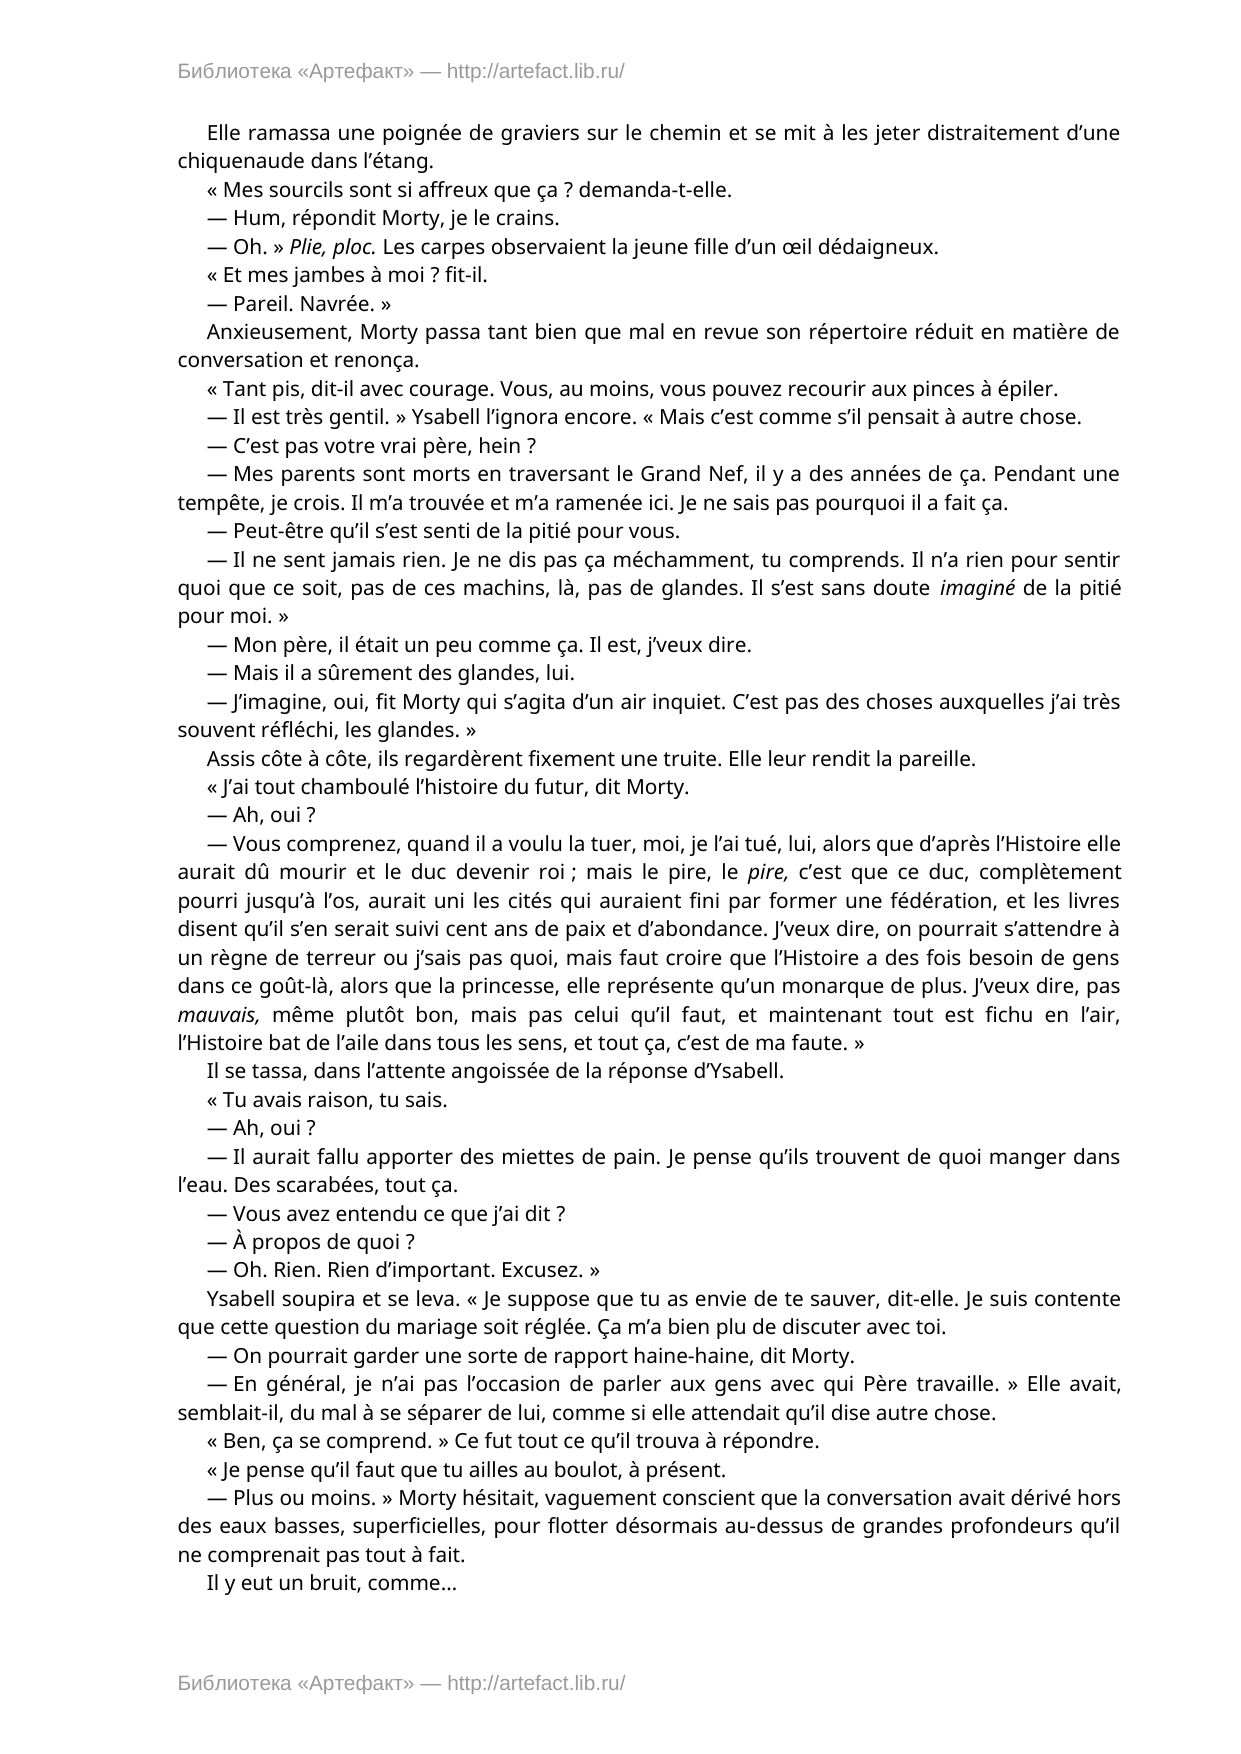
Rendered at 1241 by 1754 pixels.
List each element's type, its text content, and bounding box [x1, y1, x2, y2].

text — Il ne sent jamais rien. Je ne dis pas ça méchamment, tu comprends. Il n’a rien pour sentir quoi que ce soit, pas de ces machins, là, pas de glandes. Il s’est sans doute imaginé de la pitié pour moi. » [177, 545, 1122, 630]
text « Je pense qu’il faut que tu ailles au boulot, à présent. [177, 1455, 1122, 1483]
text — Mais il a sûrement des glandes, lui. [177, 658, 1122, 687]
text Elle ramassa une poignée de graviers sur le chemin et se mit à les jeter distraitement d’une chiquenaude dans l’étang. [177, 118, 1122, 175]
text — Oh. » Plie, ploc. Les carpes observaient la jeune fille d’un œil dédaigneux. [177, 232, 1122, 260]
text Il se tassa, dans l’attente angoissée de la réponse d’Ysabell. [177, 1057, 1122, 1085]
text « J’ai tout chamboulé l’histoire du futur, dit Morty. [177, 772, 1122, 801]
text « Tu avais raison, tu sais. [177, 1085, 1122, 1113]
text — Ah, oui ? [177, 1113, 1122, 1142]
text « Tant pis, dit-il avec courage. Vous, au moins, vous pouvez recourir aux pinces à épiler. [177, 374, 1122, 402]
text — En général, je n’ai pas l’occasion de parler aux gens avec qui Père travaille. » Elle avait, semblait-il, du mal à se séparer de lui, comme si elle attendait qu’il dise autre chose. [177, 1369, 1122, 1426]
text « Mes sourcils sont si affreux que ça ? demanda-t-elle. [177, 175, 1122, 203]
text Ysabell soupira et se leva. « Je suppose que tu as envie de te sauver, dit-elle. Je suis contente que cette question du mariage soit réglée. Ça m’a bien plu de discuter avec toi. [177, 1284, 1122, 1341]
text — On pourrait garder une sorte de rapport haine-haine, dit Morty. [177, 1341, 1122, 1369]
text « Ben, ça se comprend. » Ce fut tout ce qu’il trouva à répondre. [177, 1426, 1122, 1455]
text Il y eut un bruit, comme… [177, 1568, 1122, 1597]
text — Il aurait fallu apporter des miettes de pain. Je pense qu’ils trouvent de quoi manger dans l’eau. Des scarabées, tout ça. [177, 1142, 1122, 1199]
text — Peut-être qu’il s’est senti de la pitié pour vous. [177, 516, 1122, 545]
text — Oh. Rien. Rien d’important. Excusez. » [177, 1256, 1122, 1284]
text — Plus ou moins. » Morty hésitait, vaguement conscient que la conversation avait dérivé hors des eaux basses, superficielles, pour flotter désormais au-dessus de grandes profondeurs qu’il ne comprenait pas tout à fait. [177, 1483, 1122, 1568]
text — Vous comprenez, quand il a voulu la tuer, moi, je l’ai tué, lui, alors que d’après l’Histoire elle aurait dû mourir et le duc devenir roi ; mais le pire, le pire, c’est que ce duc, complètement pourri jusqu’à l’os, aurait uni les cités qui auraient fini par former une fédération, et les livres disent qu’il s’en serait suivi cent ans de paix et d’abondance. J’veux dire, on pourrait s’attendre à un règne de terreur ou j’sais pas quoi, mais faut croire que l’Histoire a des fois besoin de gens dans ce goût-là, alors que la princesse, elle représente qu’un monarque de plus. J’veux dire, pas mauvais, même plutôt bon, mais pas celui qu’il faut, et maintenant tout est fichu en l’air, l’Histoire bat de l’aile dans tous les sens, et tout ça, c’est de ma faute. » [177, 829, 1122, 1057]
text Assis côte à côte, ils regardèrent fixement une truite. Elle leur rendit la pareille. [177, 744, 1122, 772]
text — Mes parents sont morts en traversant le Grand Nef, il y a des années de ça. Pendant une tempête, je crois. Il m’a trouvée et m’a ramenée ici. Je ne sais pas pourquoi il a fait ça. [177, 459, 1122, 516]
text — Pareil. Navrée. » [177, 289, 1122, 317]
text « Et mes jambes à moi ? fit-il. [177, 260, 1122, 289]
text — À propos de quoi ? [177, 1227, 1122, 1256]
text — Hum, répondit Morty, je le crains. [177, 203, 1122, 232]
text Anxieusement, Morty passa tant bien que mal en revue son répertoire réduit en matière de conversation et renonça. [177, 317, 1122, 374]
text — Mon père, il était un peu comme ça. Il est, j’veux dire. [177, 630, 1122, 658]
text — Ah, oui ? [177, 801, 1122, 829]
text — Il est très gentil. » Ysabell l’ignora encore. « Mais c’est comme s’il pensait à autre chose. [177, 402, 1122, 431]
text — Vous avez entendu ce que j’ai dit ? [177, 1199, 1122, 1227]
text — C’est pas votre vrai père, hein ? [177, 431, 1122, 459]
text — J’imagine, oui, fit Morty qui s’agita d’un air inquiet. C’est pas des choses auxquelles j’ai très souvent réfléchi, les glandes. » [177, 687, 1122, 744]
